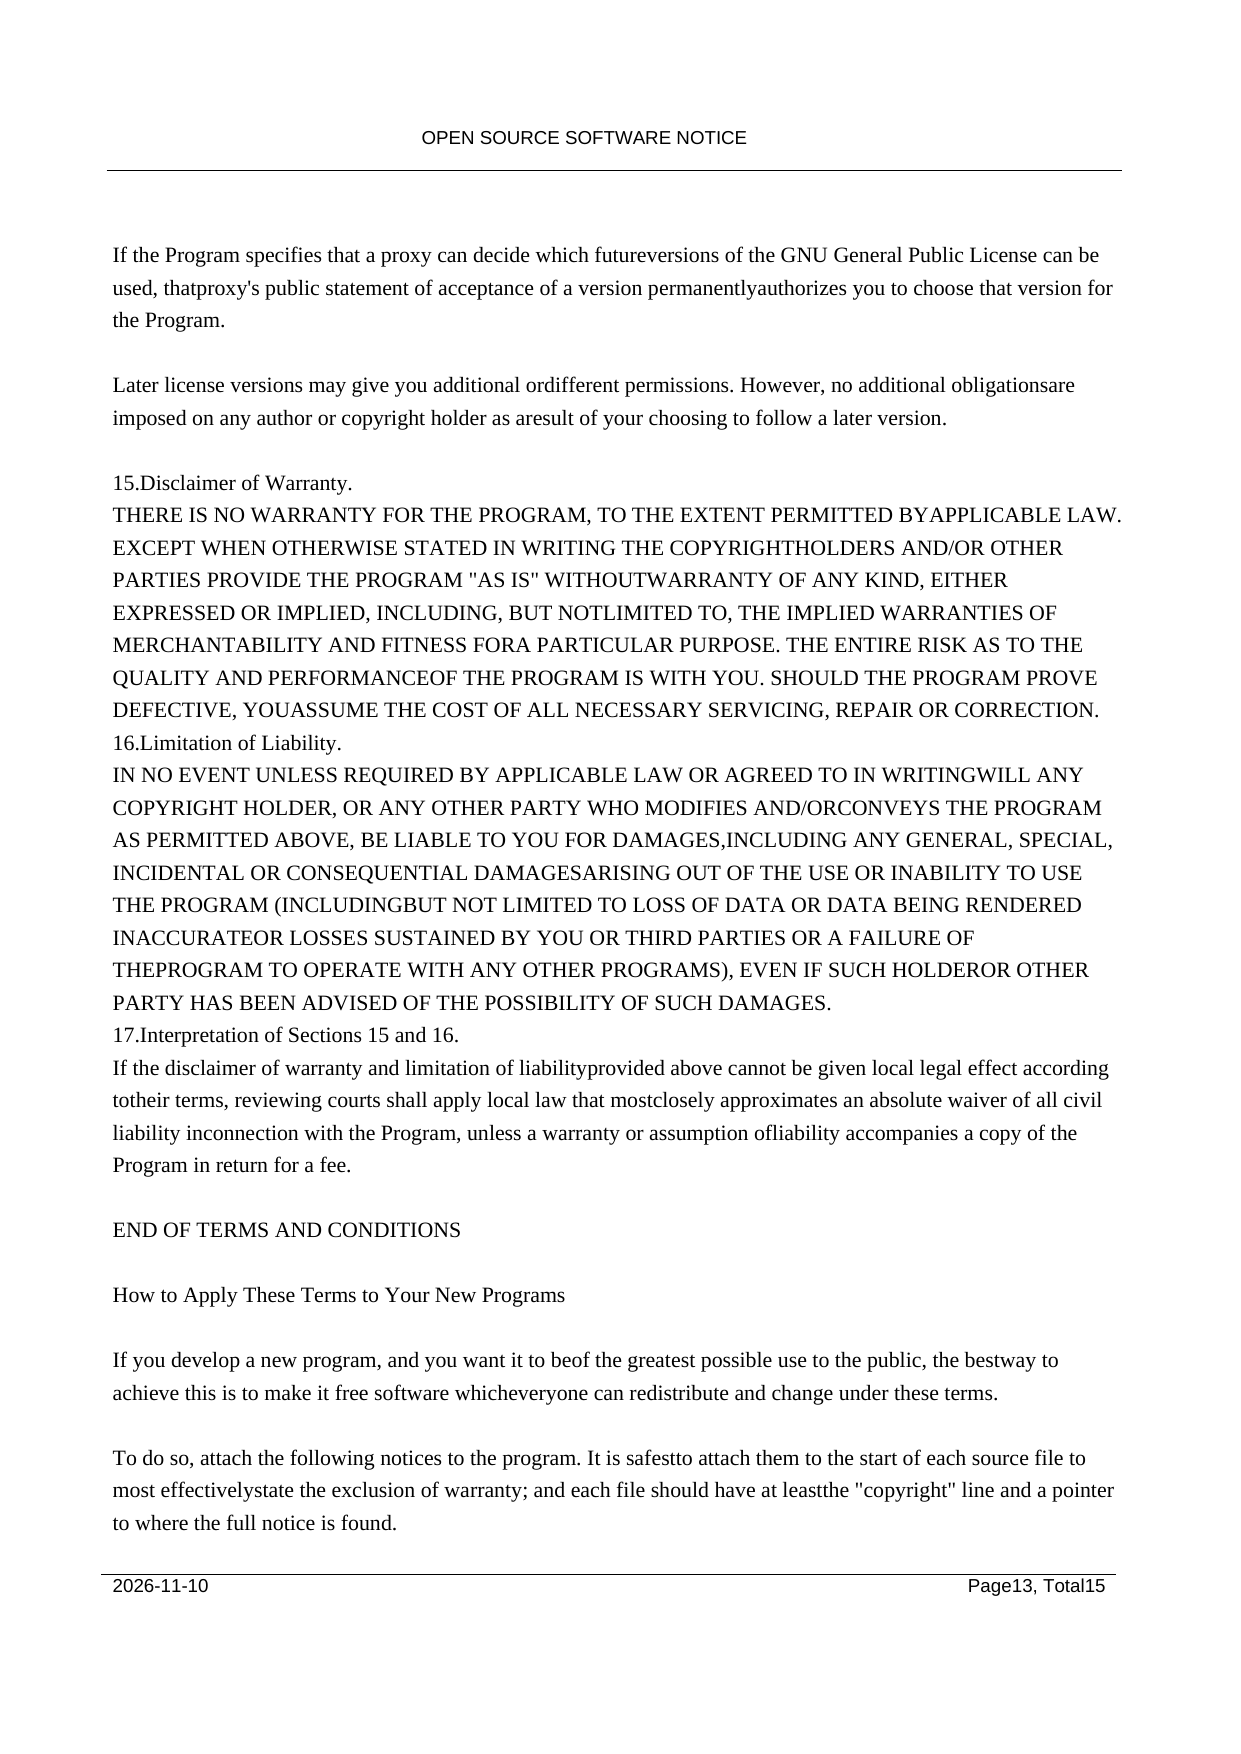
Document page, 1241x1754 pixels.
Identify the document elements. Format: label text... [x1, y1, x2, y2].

text To do so, attach the following notices to the program. It is safestto attach them to the start of each source file to most effectivelystate the exclusion of warranty; and each file should have at leastthe "copyright" line and a pointer to where the full notice is found. [112, 1441, 1128, 1539]
text If the disclaimer of warranty and limitation of liabilityprovided above cannot be given local legal effect according totheir terms, reviewing courts shall apply local law that mostclosely approximates an absolute waiver of all civil liability inconnection with the Program, unless a warranty or assumption ofliability accompanies a copy of the Program in return for a fee. [112, 1051, 1128, 1181]
text 15.Disclaimer of Warranty. [112, 466, 1128, 499]
text Later license versions may give you additional ordifferent permissions. However, no additional obligationsare imposed on any author or copyright holder as aresult of your choosing to follow a later version. [112, 369, 1128, 434]
text 17.Interpretation of Sections 15 and 16. [112, 1019, 1128, 1051]
text If the Program specifies that a proxy can decide which futureversions of the GNU General Public License can be used, thatproxy's public statement of acceptance of a version permanentlyauthorizes you to choose that version for the Program. [112, 239, 1128, 336]
text IN NO EVENT UNLESS REQUIRED BY APPLICABLE LAW OR AGREED TO IN WRITINGWILL ANY COPYRIGHT HOLDER, OR ANY OTHER PARTY WHO MODIFIES AND/ORCONVEYS THE PROGRAM AS PERMITTED ABOVE, BE LIABLE TO YOU FOR DAMAGES,INCLUDING ANY GENERAL, SPECIAL, INCIDENTAL OR CONSEQUENTIAL DAMAGESARISING OUT OF THE USE OR INABILITY TO USE THE PROGRAM (INCLUDINGBUT NOT LIMITED TO LOSS OF DATA OR DATA BEING RENDERED INACCURATEOR LOSSES SUSTAINED BY YOU OR THIRD PARTIES OR A FAILURE OF THEPROGRAM TO OPERATE WITH ANY OTHER PROGRAMS), EVEN IF SUCH HOLDEROR OTHER PARTY HAS BEEN ADVISED OF THE POSSIBILITY OF SUCH DAMAGES. [112, 759, 1128, 1019]
text THERE IS NO WARRANTY FOR THE PROGRAM, TO THE EXTENT PERMITTED BYAPPLICABLE LAW. EXCEPT WHEN OTHERWISE STATED IN WRITING THE COPYRIGHTHOLDERS AND/OR OTHER PARTIES PROVIDE THE PROGRAM "AS IS" WITHOUTWARRANTY OF ANY KIND, EITHER EXPRESSED OR IMPLIED, INCLUDING, BUT NOTLIMITED TO, THE IMPLIED WARRANTIES OF MERCHANTABILITY AND FITNESS FORA PARTICULAR PURPOSE. THE ENTIRE RISK AS TO THE QUALITY AND PERFORMANCEOF THE PROGRAM IS WITH YOU. SHOULD THE PROGRAM PROVE DEFECTIVE, YOUASSUME THE COST OF ALL NECESSARY SERVICING, REPAIR OR CORRECTION. [112, 499, 1128, 726]
text END OF TERMS AND CONDITIONS [112, 1214, 1128, 1246]
text 16.Limitation of Liability. [112, 726, 1128, 759]
text If you develop a new program, and you want it to beof the greatest possible use to the public, the bestway to achieve this is to make it free software whicheveryone can redistribute and change under these terms. [112, 1344, 1128, 1409]
text How to Apply These Terms to Your New Programs [112, 1279, 1128, 1311]
